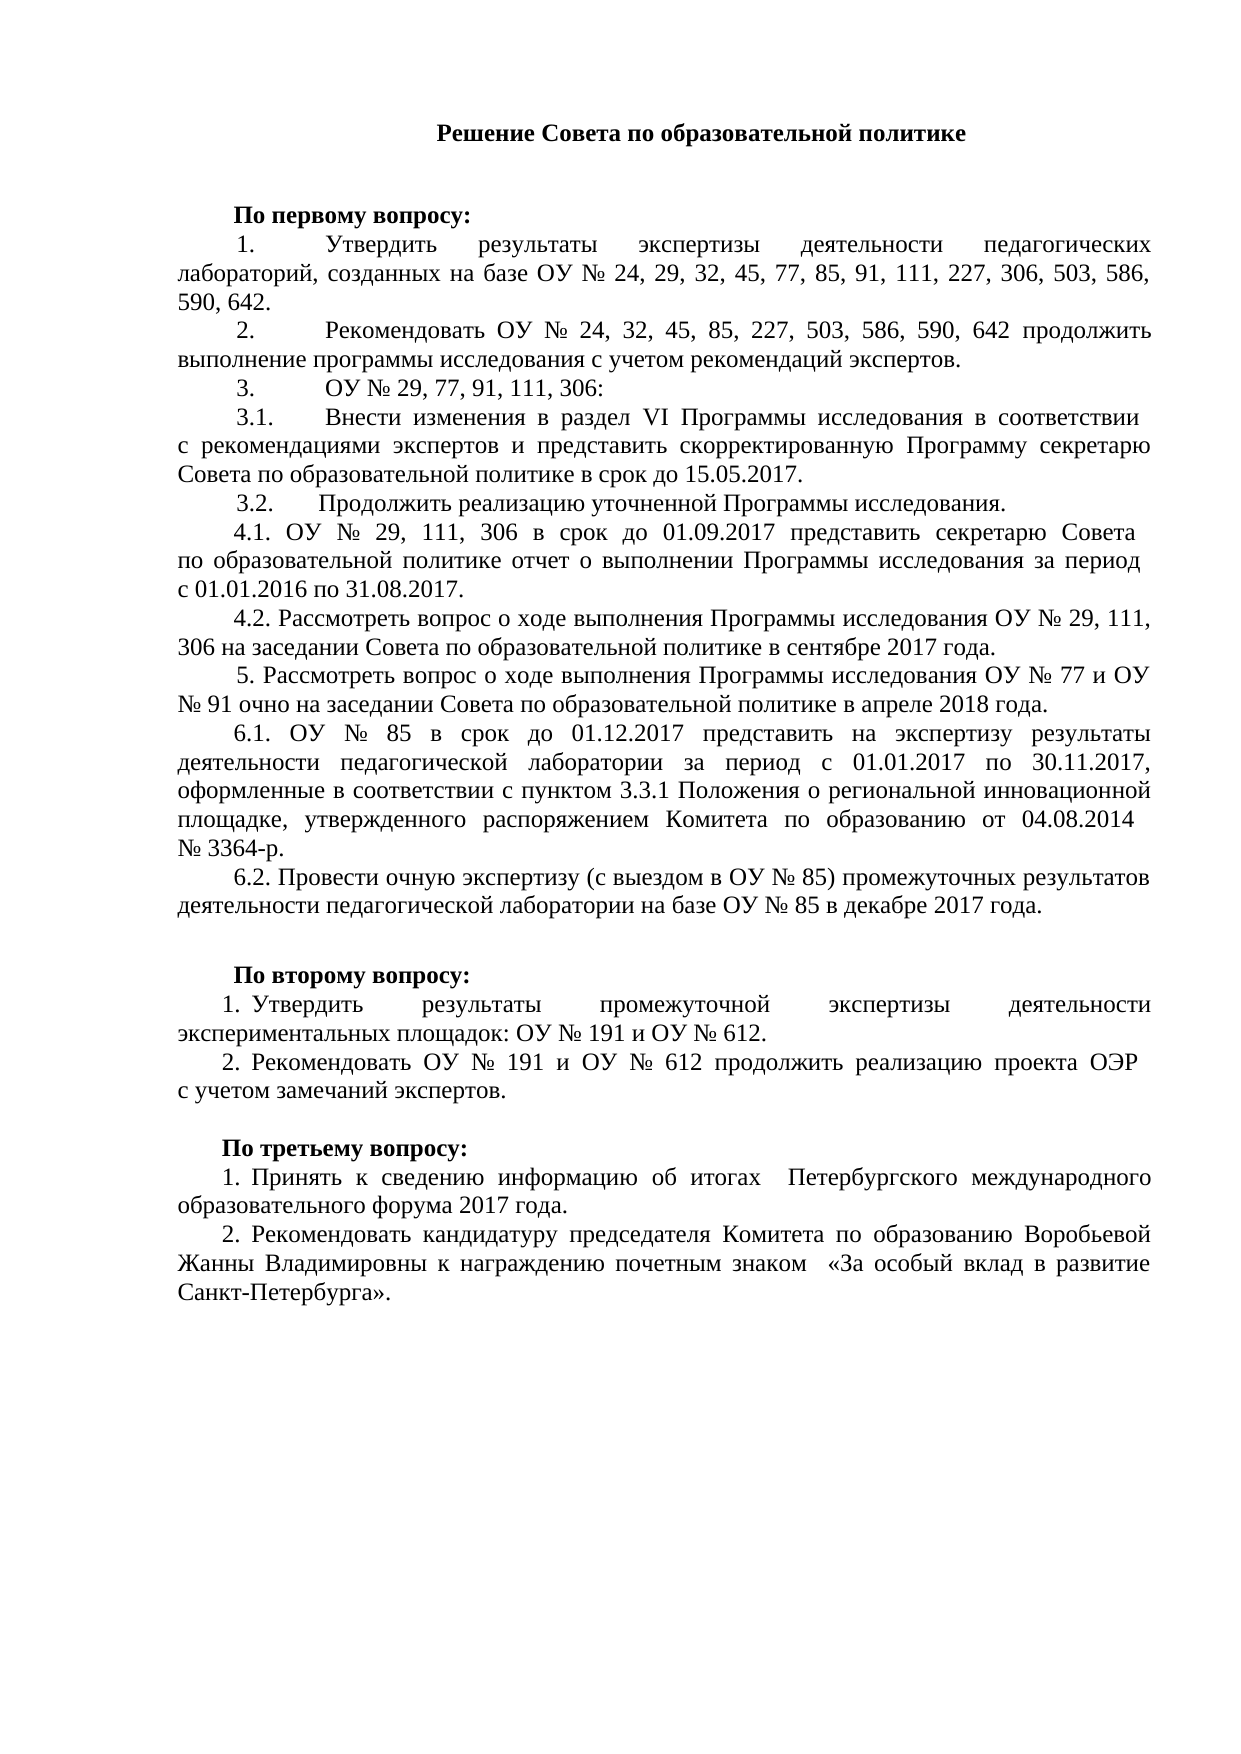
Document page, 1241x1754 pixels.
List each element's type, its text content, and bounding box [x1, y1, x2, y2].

list Рекомендовать ОУ № 24, 32, 45, 85, 227, 503, 586, 590, 642 продолжить выполнение программы исследования с учетом рекомендаций экспертов. [177, 316, 1152, 373]
list Рекомендовать кандидатуру председателя Комитета по образованию Воробьевой Жанны Владимировны к награждению почетным знаком «За особый вклад в развитие Санкт-Петербурга». [177, 1219, 1152, 1306]
list Внести изменения в раздел VI Программы исследования в соответствии с рекомендациями экспертов и представить скорректированную Программу секретарю Совета по образовательной политике в срок до 15.05.2017. [177, 402, 1152, 488]
text 6.1. ОУ № 85 в срок до 01.12.2017 представить на экспертизу результаты деятельности педагогической лаборатории за период с 01.01.2017 по 30.11.2017, оформленные в соответствии с пунктом 3.3.1 Положения о региональной инновационной площадке, утвержденного распоряжением Комитета по образованию от 04.08.2014 № 3364-р. [177, 718, 1152, 862]
text Решение Совета по образовательной политике [177, 118, 1152, 147]
list Принять к сведению информацию об итогах Петербургского международного образовательного форума 2017 года. [177, 1162, 1152, 1219]
list Утвердить результаты экспертизы деятельности педагогических лабораторий, созданных на базе ОУ № 24, 29, 32, 45, 77, 85, 91, 111, 227, 306, 503, 586, 590, 642. [177, 229, 1152, 316]
text По второму вопросу: [177, 961, 1152, 989]
text По первому вопросу: [177, 201, 1152, 229]
text 4.2. Рассмотреть вопрос о ходе выполнения Программы исследования ОУ № 29, 111, 306 на заседании Совета по образовательной политике в сентябре 2017 года. [177, 603, 1152, 661]
list ОУ № 29, 77, 91, 111, 306: [177, 373, 1152, 402]
text 4.1. ОУ № 29, 111, 306 в срок до 01.09.2017 представить секретарю Совета по образовательной политике отчет о выполнении Программы исследования за период с 01.01.2016 по 31.08.2017. [177, 517, 1152, 603]
list Утвердить результаты промежуточной экспертизы деятельности экспериментальных площадок: ОУ № 191 и ОУ № 612. [177, 989, 1152, 1047]
list Продолжить реализацию уточненной Программы исследования. [236, 488, 1152, 517]
text 6.2. Провести очную экспертизу (с выездом в ОУ № 85) промежуточных результатов деятельности педагогической лаборатории на базе ОУ № 85 в декабре 2017 года. [177, 862, 1152, 919]
text 5. Рассмотреть вопрос о ходе выполнения Программы исследования ОУ № 77 и ОУ № 91 очно на заседании Совета по образовательной политике в апреле 2018 года. [177, 661, 1152, 718]
text По третьему вопросу: [177, 1133, 1152, 1162]
list Рекомендовать ОУ № 191 и ОУ № 612 продолжить реализацию проекта ОЭР с учетом замечаний экспертов. [177, 1047, 1152, 1104]
